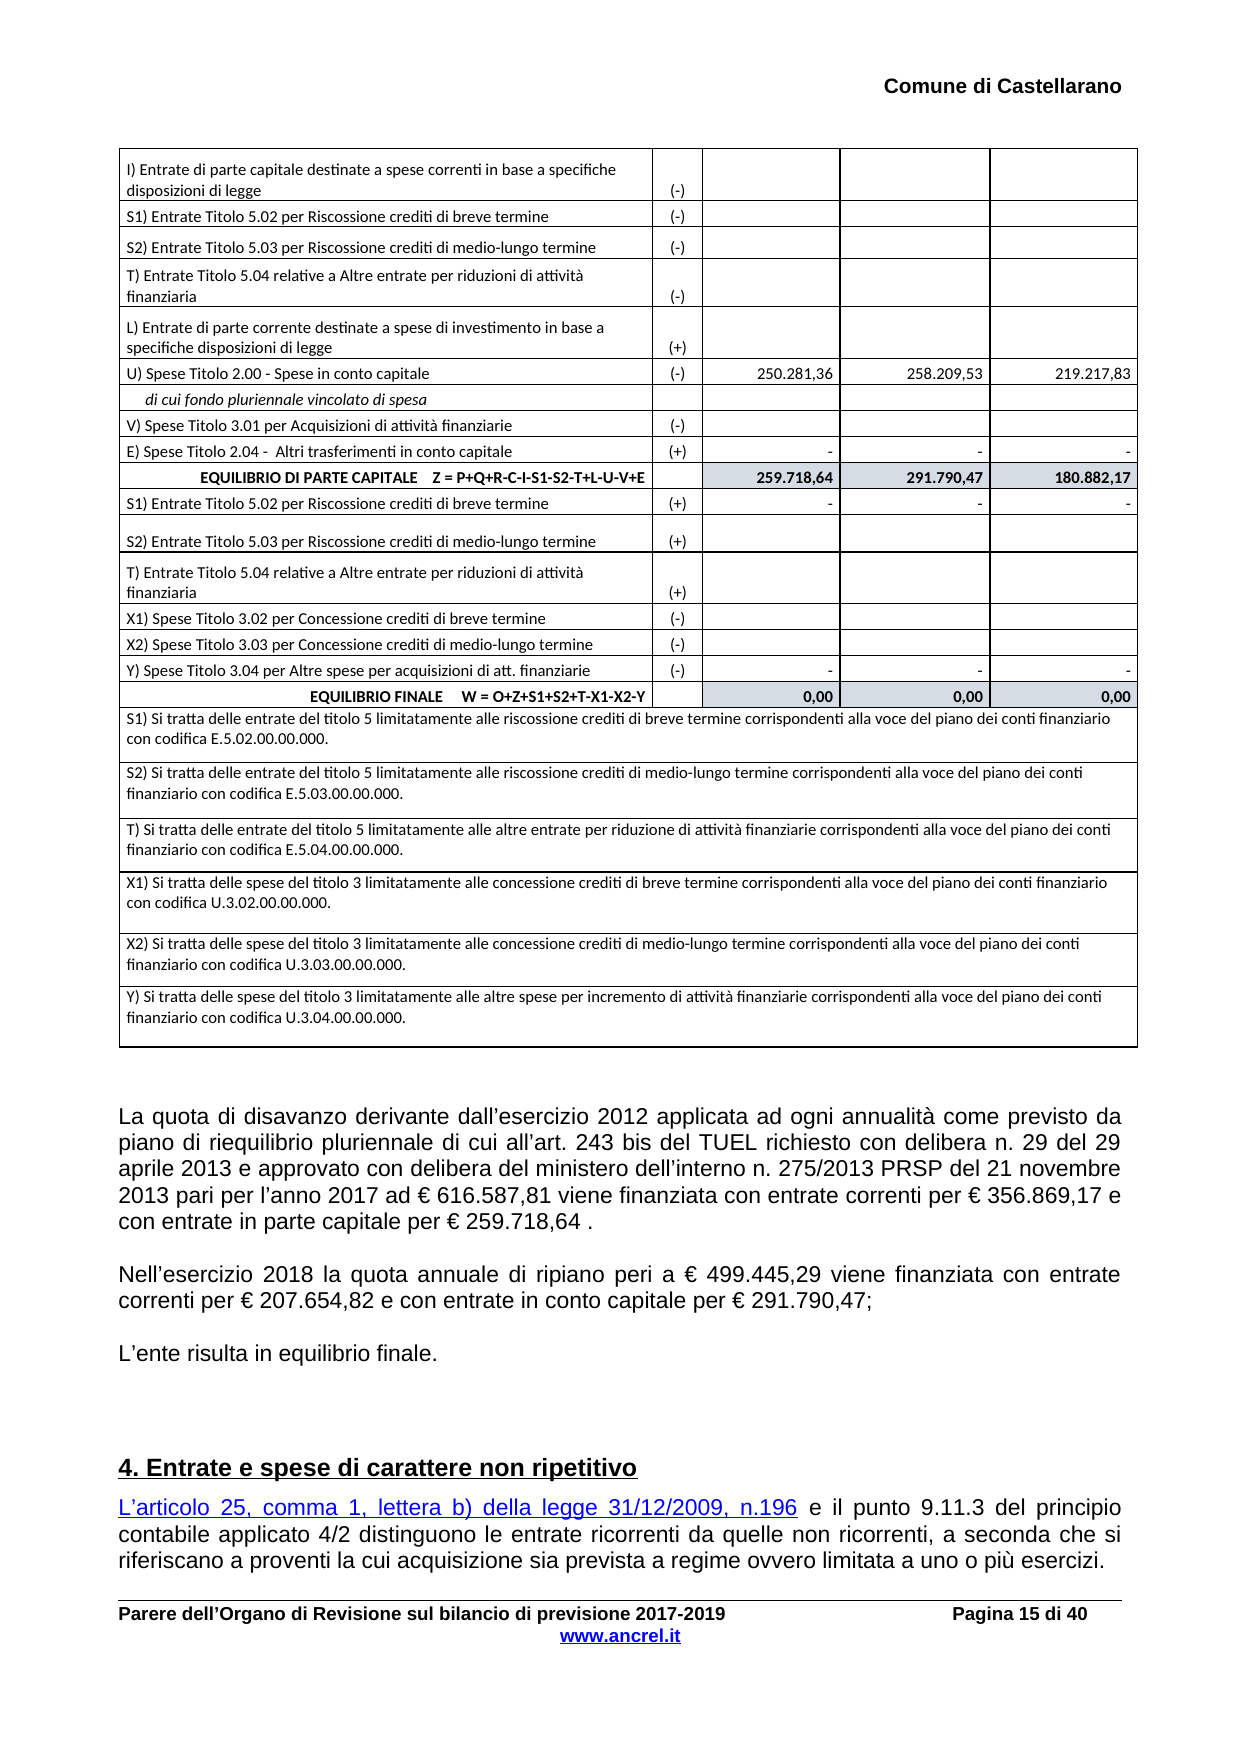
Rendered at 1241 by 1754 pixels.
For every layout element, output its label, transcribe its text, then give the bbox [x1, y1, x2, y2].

table_cell 180.882,17 [991, 463, 1137, 488]
table_cell [703, 201, 839, 226]
table_cell X2) Spese Titolo 3.03 per Concessione crediti di medio-lungo termine [120, 630, 652, 655]
table_cell [991, 630, 1137, 655]
table_cell - [703, 656, 839, 681]
table_cell S2) Entrate Titolo 5.03 per Riscossione crediti di medio-lungo termine [120, 227, 652, 257]
table_cell 0,00 [703, 682, 839, 707]
table_cell [991, 515, 1137, 551]
table_cell (+) [653, 553, 702, 603]
table_cell S1) Entrate Titolo 5.02 per Riscossione crediti di breve termine [120, 201, 652, 226]
table_cell (-) [653, 411, 702, 436]
table_cell (+) [653, 307, 702, 358]
table_cell (-) [653, 359, 702, 384]
table_cell - [991, 489, 1137, 514]
table_cell (+) [653, 437, 702, 462]
table_cell [991, 259, 1137, 306]
table_cell (-) [653, 656, 702, 681]
table_cell - [991, 437, 1137, 462]
table_cell (-) [653, 259, 702, 306]
table_cell [703, 307, 839, 358]
table_cell Y) Spese Titolo 3.04 per Altre spese per acquisizioni di att. finanziarie [120, 656, 652, 681]
table_cell di cui fondo pluriennale vincolato di spesa [120, 385, 652, 410]
table_cell [703, 411, 839, 436]
table_cell X1) Si tratta delle spese del titolo 3 limitatamente alle concessione crediti di breve termine corrispondenti alla voce del piano dei conti finanziario con codifica U.3.02.00.00.000. [120, 873, 1137, 932]
text L’articolo 25, comma 1, lettera b) della legge 31/12/2009, n.196 e il punto 9.11.3 del principio contabile applicato 4/2 distinguono le entrate ricorrenti da quelle non ricorrenti, a seconda che si riferiscano a proventi la cui acquisizione sia prevista a regime ovvero limitata a uno o più esercizi. [118, 1494, 1122, 1573]
text La quota di disavanzo derivante dall’esercizio 2012 applicata ad ogni annualità come previsto da piano di riequilibrio pluriennale di cui all’art. 243 bis del TUEL richiesto con delibera n. 29 del 29 aprile 2013 e approvato con delibera del ministero dell’interno n. 275/2013 PRSP del 21 novembre 2013 pari per l’anno 2017 ad € 616.587,81 viene finanziata con entrate correnti per € 356.869,17 e con entrate in parte capitale per € 259.718,64 . [118, 1103, 1122, 1234]
table_cell X2) Si tratta delle spese del titolo 3 limitatamente alle concessione crediti di medio-lungo termine corrispondenti alla voce del piano dei conti finanziario con codifica U.3.03.00.00.000. [120, 934, 1137, 986]
table_cell 258.209,53 [841, 359, 989, 384]
table_cell L) Entrate di parte corrente destinate a spese di investimento in base a specifiche disposizioni di legge [120, 307, 652, 358]
table_cell Y) Si tratta delle spese del titolo 3 limitatamente alle altre spese per incremento di attività finanziarie corrispondenti alla voce del piano dei conti finanziario con codifica U.3.04.00.00.000. [120, 987, 1137, 1046]
table_cell - [703, 489, 839, 514]
table_cell [841, 515, 989, 551]
table_cell [703, 259, 839, 306]
table_cell - [703, 437, 839, 462]
table_cell [703, 553, 839, 603]
table_cell I) Entrate di parte capitale destinate a spese correnti in base a specifiche disposizioni di legge [120, 149, 652, 200]
table_cell X1) Spese Titolo 3.02 per Concessione crediti di breve termine [120, 604, 652, 629]
table_cell [991, 385, 1137, 410]
table_cell E) Spese Titolo 2.04 - Altri trasferimenti in conto capitale [120, 437, 652, 462]
table_cell 250.281,36 [703, 359, 839, 384]
table_cell [653, 463, 702, 488]
table_cell (-) [653, 201, 702, 226]
table_cell [841, 604, 989, 629]
table_cell 219.217,83 [991, 359, 1137, 384]
table_cell [841, 149, 989, 200]
table_cell V) Spese Titolo 3.01 per Acquisizioni di attività finanziarie [120, 411, 652, 436]
table_cell [841, 385, 989, 410]
table_cell S2) Entrate Titolo 5.03 per Riscossione crediti di medio-lungo termine [120, 515, 652, 551]
table_cell [841, 307, 989, 358]
table_cell S1) Si tratta delle entrate del titolo 5 limitatamente alle riscossione crediti di breve termine corrispondenti alla voce del piano dei conti finanziario con codifica E.5.02.00.00.000. [120, 708, 1137, 762]
table_cell 0,00 [991, 682, 1137, 707]
table_cell 291.790,47 [841, 463, 989, 488]
table_cell [991, 227, 1137, 257]
table_cell 259.718,64 [703, 463, 839, 488]
table_cell [991, 149, 1137, 200]
text L’ente risulta in equilibrio finale. [118, 1340, 1122, 1366]
table_cell U) Spese Titolo 2.00 - Spese in conto capitale [120, 359, 652, 384]
table_cell [841, 259, 989, 306]
table_cell EQUILIBRIO FINALE W = O+Z+S1+S2+T-X1-X2-Y [120, 682, 652, 707]
table_cell [991, 604, 1137, 629]
table_cell (-) [653, 630, 702, 655]
table_cell (+) [653, 489, 702, 514]
table_cell [653, 682, 702, 707]
table_cell - [991, 656, 1137, 681]
table_cell (-) [653, 227, 702, 257]
table_cell (-) [653, 604, 702, 629]
table_cell [703, 385, 839, 410]
table_cell [991, 411, 1137, 436]
table_cell - [841, 437, 989, 462]
table_cell 0,00 [841, 682, 989, 707]
table_cell [703, 227, 839, 257]
table_cell - [841, 656, 989, 681]
table_cell [653, 385, 702, 410]
table_cell (-) [653, 149, 702, 200]
table_cell [991, 307, 1137, 358]
table_cell [991, 553, 1137, 603]
table_cell [841, 227, 989, 257]
table_cell [703, 149, 839, 200]
table_cell [841, 553, 989, 603]
subtitle 4. Entrate e spese di carattere non ripetitivo [118, 1453, 1122, 1482]
table_cell T) Entrate Titolo 5.04 relative a Altre entrate per riduzioni di attività finanziaria [120, 259, 652, 306]
table_cell [991, 201, 1137, 226]
table_cell (+) [653, 515, 702, 551]
table_cell - [841, 489, 989, 514]
table_cell [841, 630, 989, 655]
table_cell [841, 411, 989, 436]
table_cell T) Si tratta delle entrate del titolo 5 limitatamente alle altre entrate per riduzione di attività finanziarie corrispondenti alla voce del piano dei conti finanziario con codifica E.5.04.00.00.000. [120, 819, 1137, 871]
table_cell [841, 201, 989, 226]
table_cell [703, 630, 839, 655]
table_cell [703, 515, 839, 551]
text Nell’esercizio 2018 la quota annuale di ripiano peri a € 499.445,29 viene finanziata con entrate correnti per € 207.654,82 e con entrate in conto capitale per € 291.790,47; [118, 1261, 1122, 1313]
table_cell [703, 604, 839, 629]
table_cell EQUILIBRIO DI PARTE CAPITALE Z = P+Q+R-C-I-S1-S2-T+L-U-V+E [120, 463, 652, 488]
table_cell S1) Entrate Titolo 5.02 per Riscossione crediti di breve termine [120, 489, 652, 514]
table_cell S2) Si tratta delle entrate del titolo 5 limitatamente alle riscossione crediti di medio-lungo termine corrispondenti alla voce del piano dei conti finanziario con codifica E.5.03.00.00.000. [120, 763, 1137, 818]
table_cell T) Entrate Titolo 5.04 relative a Altre entrate per riduzioni di attività finanziaria [120, 553, 652, 603]
